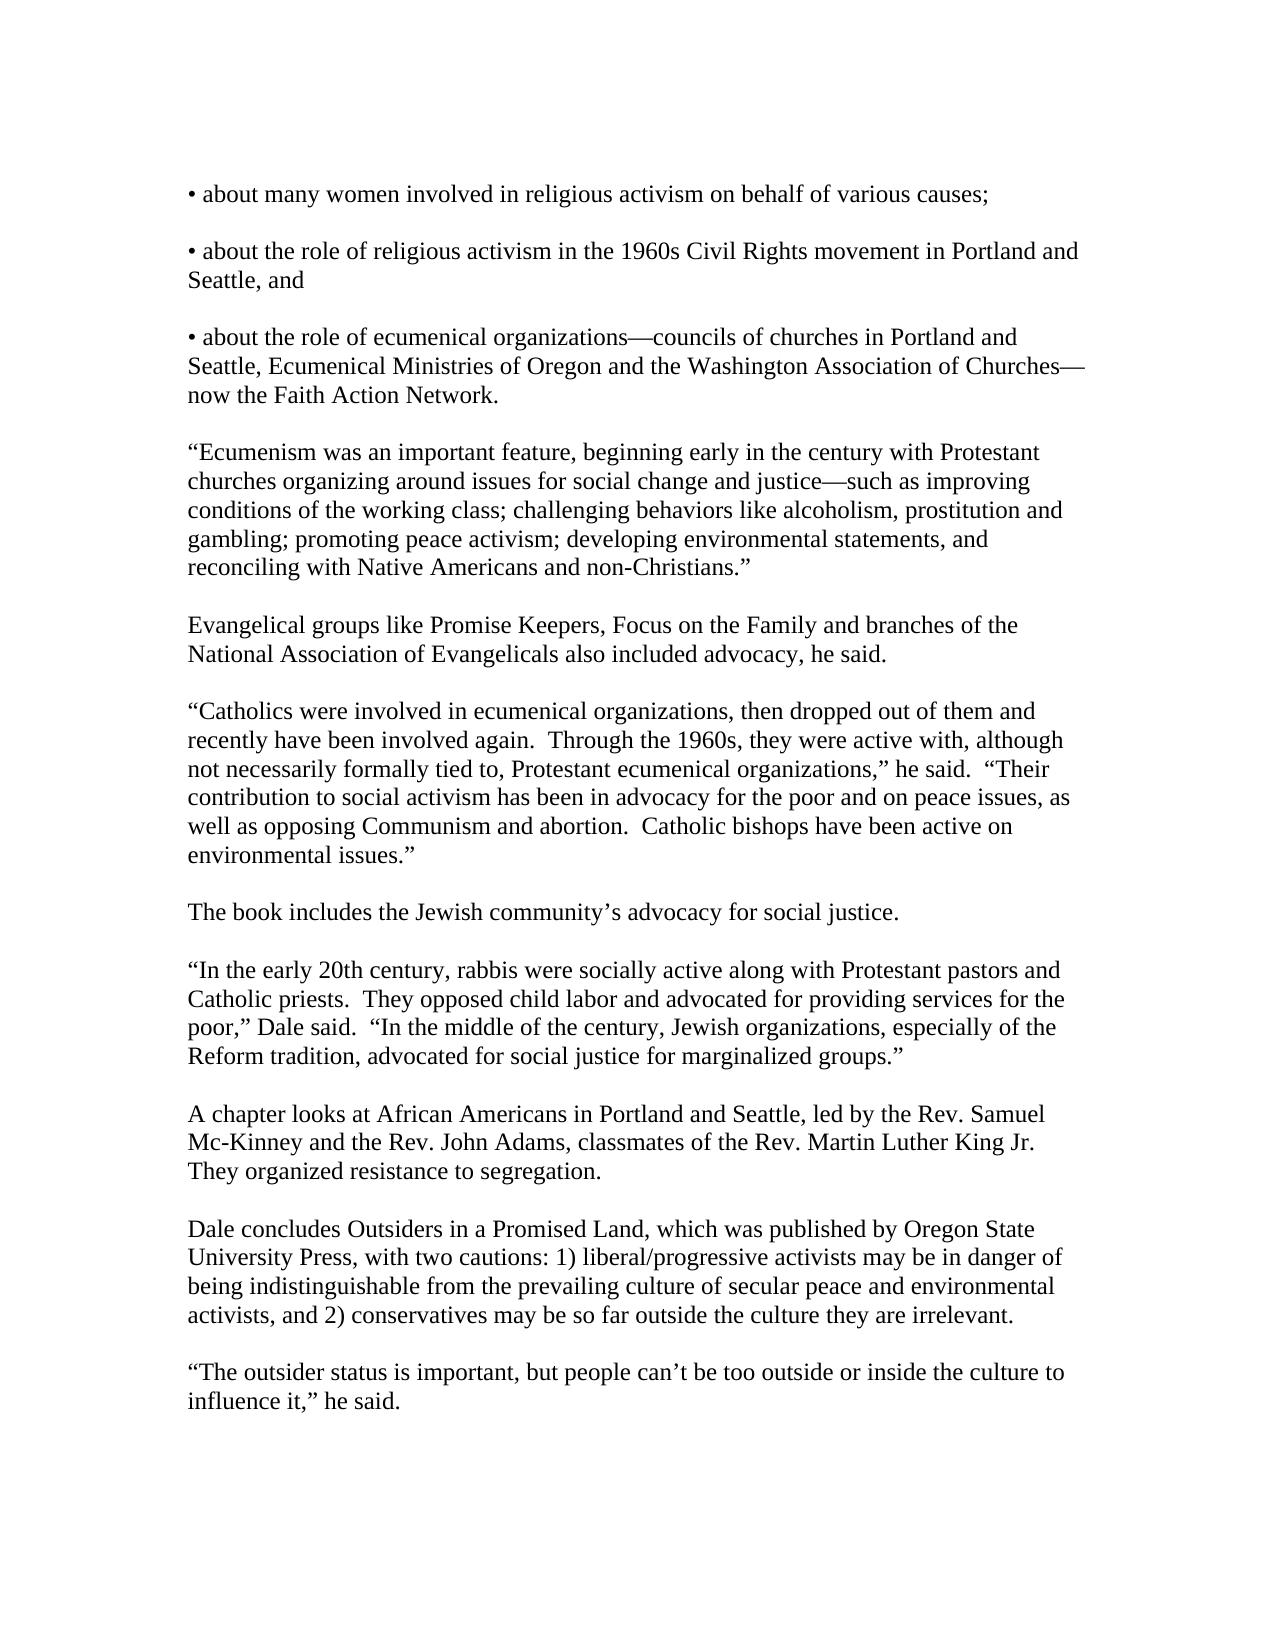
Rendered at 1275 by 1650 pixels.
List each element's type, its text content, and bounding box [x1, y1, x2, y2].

text A chapter looks at African Americans in Portland and Seattle, led by the Rev. Samuel Mc-Kinney and the Rev. John Adams, classmates of the Rev. Martin Luther King Jr. They organized resistance to segregation. [187, 1099, 1087, 1185]
text “Catholics were involved in ecumenical organizations, then dropped out of them and recently have been involved again. Through the 1960s, they were active with, although not necessarily formally tied to, Protestant ecumenical organizations,” he said. “Their contribution to social activism has been in advocacy for the poor and on peace issues, as well as opposing Communism and abortion. Catholic bishops have been active on environmental issues.” [187, 696, 1087, 869]
text “The outsider status is important, but people can’t be too outside or inside the culture to influence it,” he said. [187, 1357, 1087, 1415]
text • about the role of ecumenical organizations—councils of churches in Portland and Seattle, Ecumenical Ministries of Oregon and the Washington Association of Churches—now the Faith Action Network. [187, 322, 1087, 409]
text “In the early 20th century, rabbis were socially active along with Protestant pastors and Catholic priests. They opposed child labor and advocated for providing services for the poor,” Dale said. “In the middle of the century, Jewish organizations, especially of the Reform tradition, advocated for social justice for marginalized groups.” [187, 955, 1087, 1070]
text “Ecumenism was an important feature, beginning early in the century with Protestant churches organizing around issues for social change and justice—such as improving conditions of the working class; challenging behaviors like alcoholism, prostitution and gambling; promoting peace activism; developing environmental statements, and reconciling with Native Americans and non-Christians.” [187, 437, 1087, 581]
text • about many women involved in religious activism on behalf of various causes; [187, 179, 1087, 207]
text Dale concludes Outsiders in a Promised Land, which was published by Oregon State University Press, with two cautions: 1) liberal/progressive activists may be in danger of being indistinguishable from the prevailing culture of secular peace and environmental activists, and 2) conservatives may be so far outside the culture they are irrelevant. [187, 1214, 1087, 1329]
text Evangelical groups like Promise Keepers, Focus on the Family and branches of the National Association of Evangelicals also included advocacy, he said. [187, 610, 1087, 667]
text The book includes the Jewish community’s advocacy for social justice. [187, 897, 1087, 926]
text • about the role of religious activism in the 1960s Civil Rights movement in Portland and Seattle, and [187, 236, 1087, 294]
